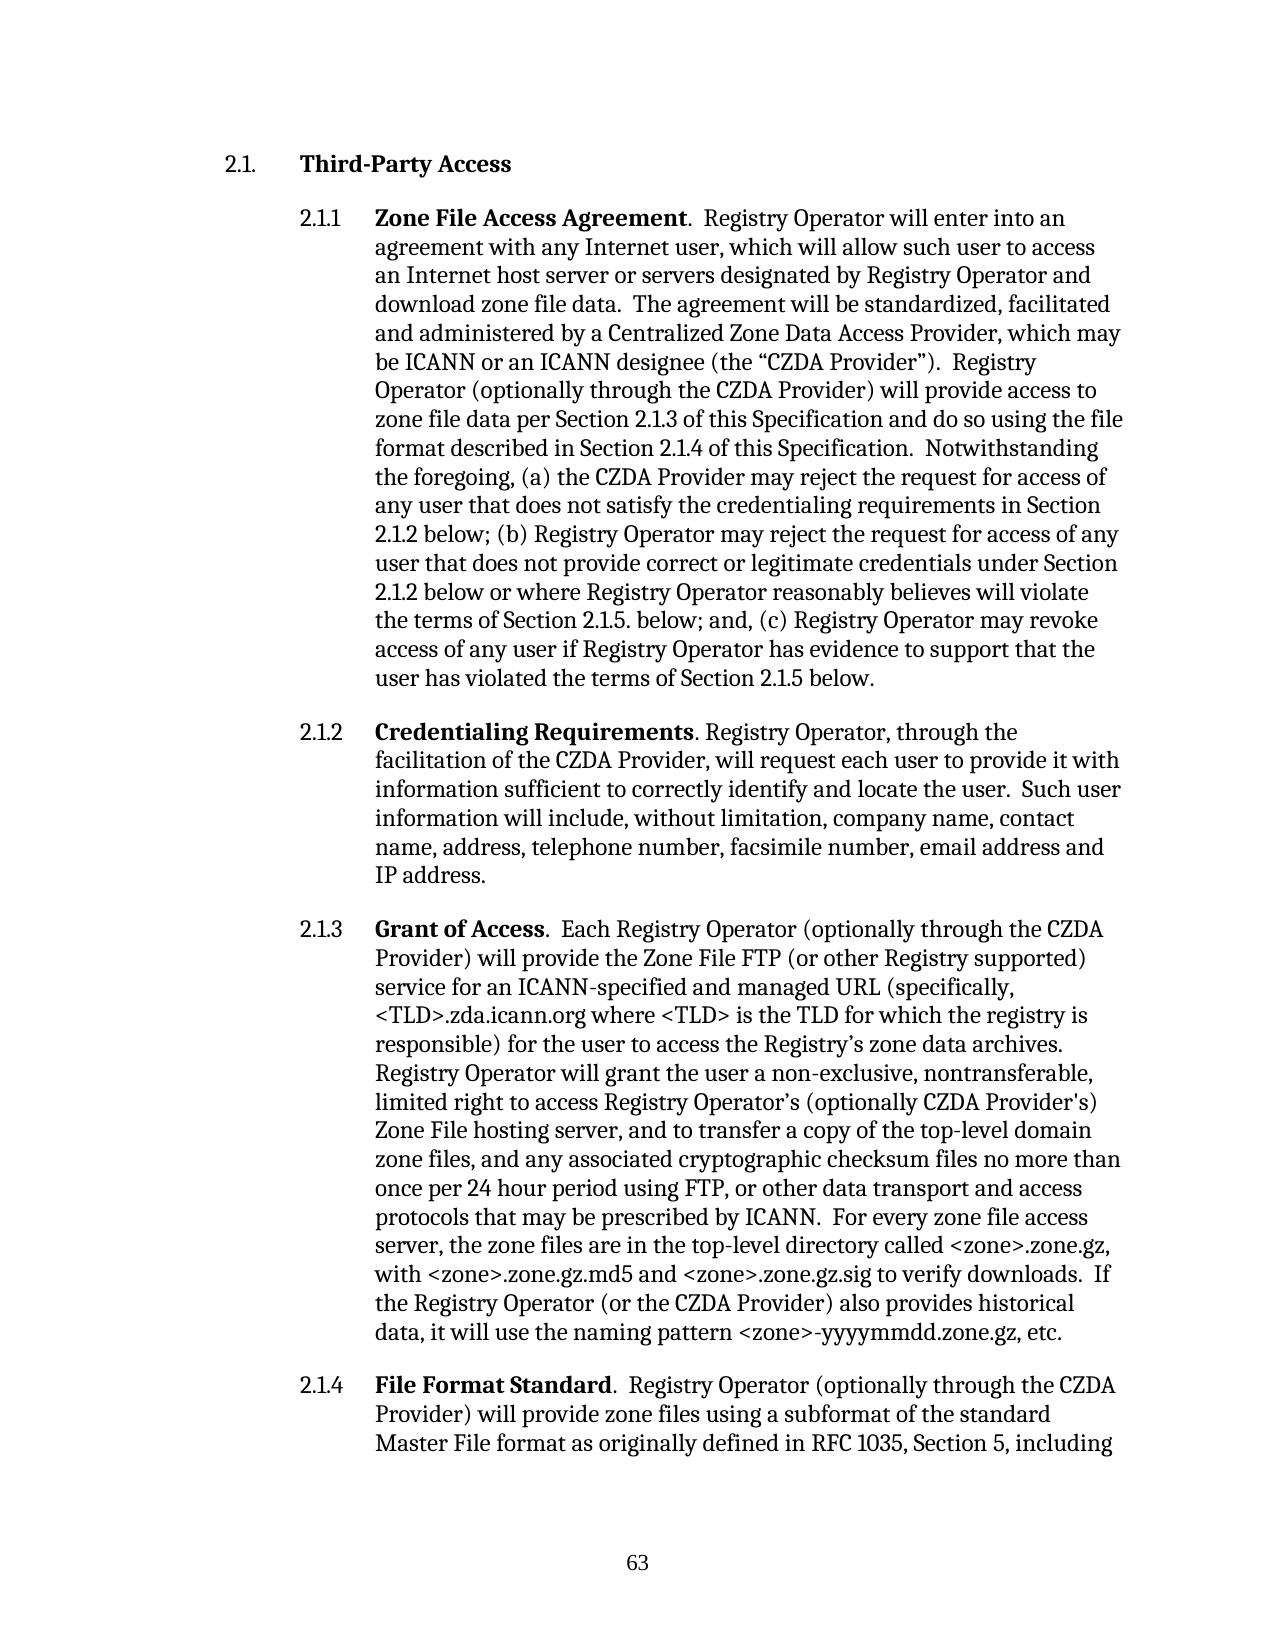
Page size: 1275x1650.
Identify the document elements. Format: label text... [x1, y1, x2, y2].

text Third-Party Access [225, 150, 1125, 179]
text Grant of Access. Each Registry Operator (optionally through the CZDA Provider) will provide the Zone File FTP (or other Registry supported) service for an ICANN-specified and managed URL (specifically, <TLD>.zda.icann.org where <TLD> is the TLD for which the registry is responsible) for the user to access the Registry’s zone data archives. Registry Operator will grant the user a non-exclusive, nontransferable, limited right to access Registry Operator’s (optionally CZDA Provider's) Zone File hosting server, and to transfer a copy of the top-level domain zone files, and any associated cryptographic checksum files no more than once per 24 hour period using FTP, or other data transport and access protocols that may be prescribed by ICANN. For every zone file access server, the zone files are in the top-level directory called <zone>.zone.gz, with <zone>.zone.gz.md5 and <zone>.zone.gz.sig to verify downloads. If the Registry Operator (or the CZDA Provider) also provides historical data, it will use the naming pattern <zone>-yyyymmdd.zone.gz, etc. [300, 915, 1125, 1346]
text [300, 1371, 1125, 1457]
text Credentialing Requirements. Registry Operator, through the facilitation of the CZDA Provider, will request each user to provide it with information sufficient to correctly identify and locate the user. Such user information will include, without limitation, company name, contact name, address, telephone number, facsimile number, email address and IP address. [300, 717, 1125, 890]
text Zone File Access Agreement. Registry Operator will enter into an agreement with any Internet user, which will allow such user to access an Internet host server or servers designated by Registry Operator and download zone file data. The agreement will be standardized, facilitated and administered by a Centralized Zone Data Access Provider, which may be ICANN or an ICANN designee (the “CZDA Provider”). Registry Operator (optionally through the CZDA Provider) will provide access to zone file data per Section 2.1.3 of this Specification and do so using the file format described in Section 2.1.4 of this Specification. Notwithstanding the foregoing, (a) the CZDA Provider may reject the request for access of any user that does not satisfy the credentialing requirements in Section 2.1.2 below; (b) Registry Operator may reject the request for access of any user that does not provide correct or legitimate credentials under Section 2.1.2 below or where Registry Operator reasonably believes will violate the terms of Section 2.1.5. below; and, (c) Registry Operator may revoke access of any user if Registry Operator has evidence to support that the user has violated the terms of Section 2.1.5 below. [300, 204, 1125, 692]
